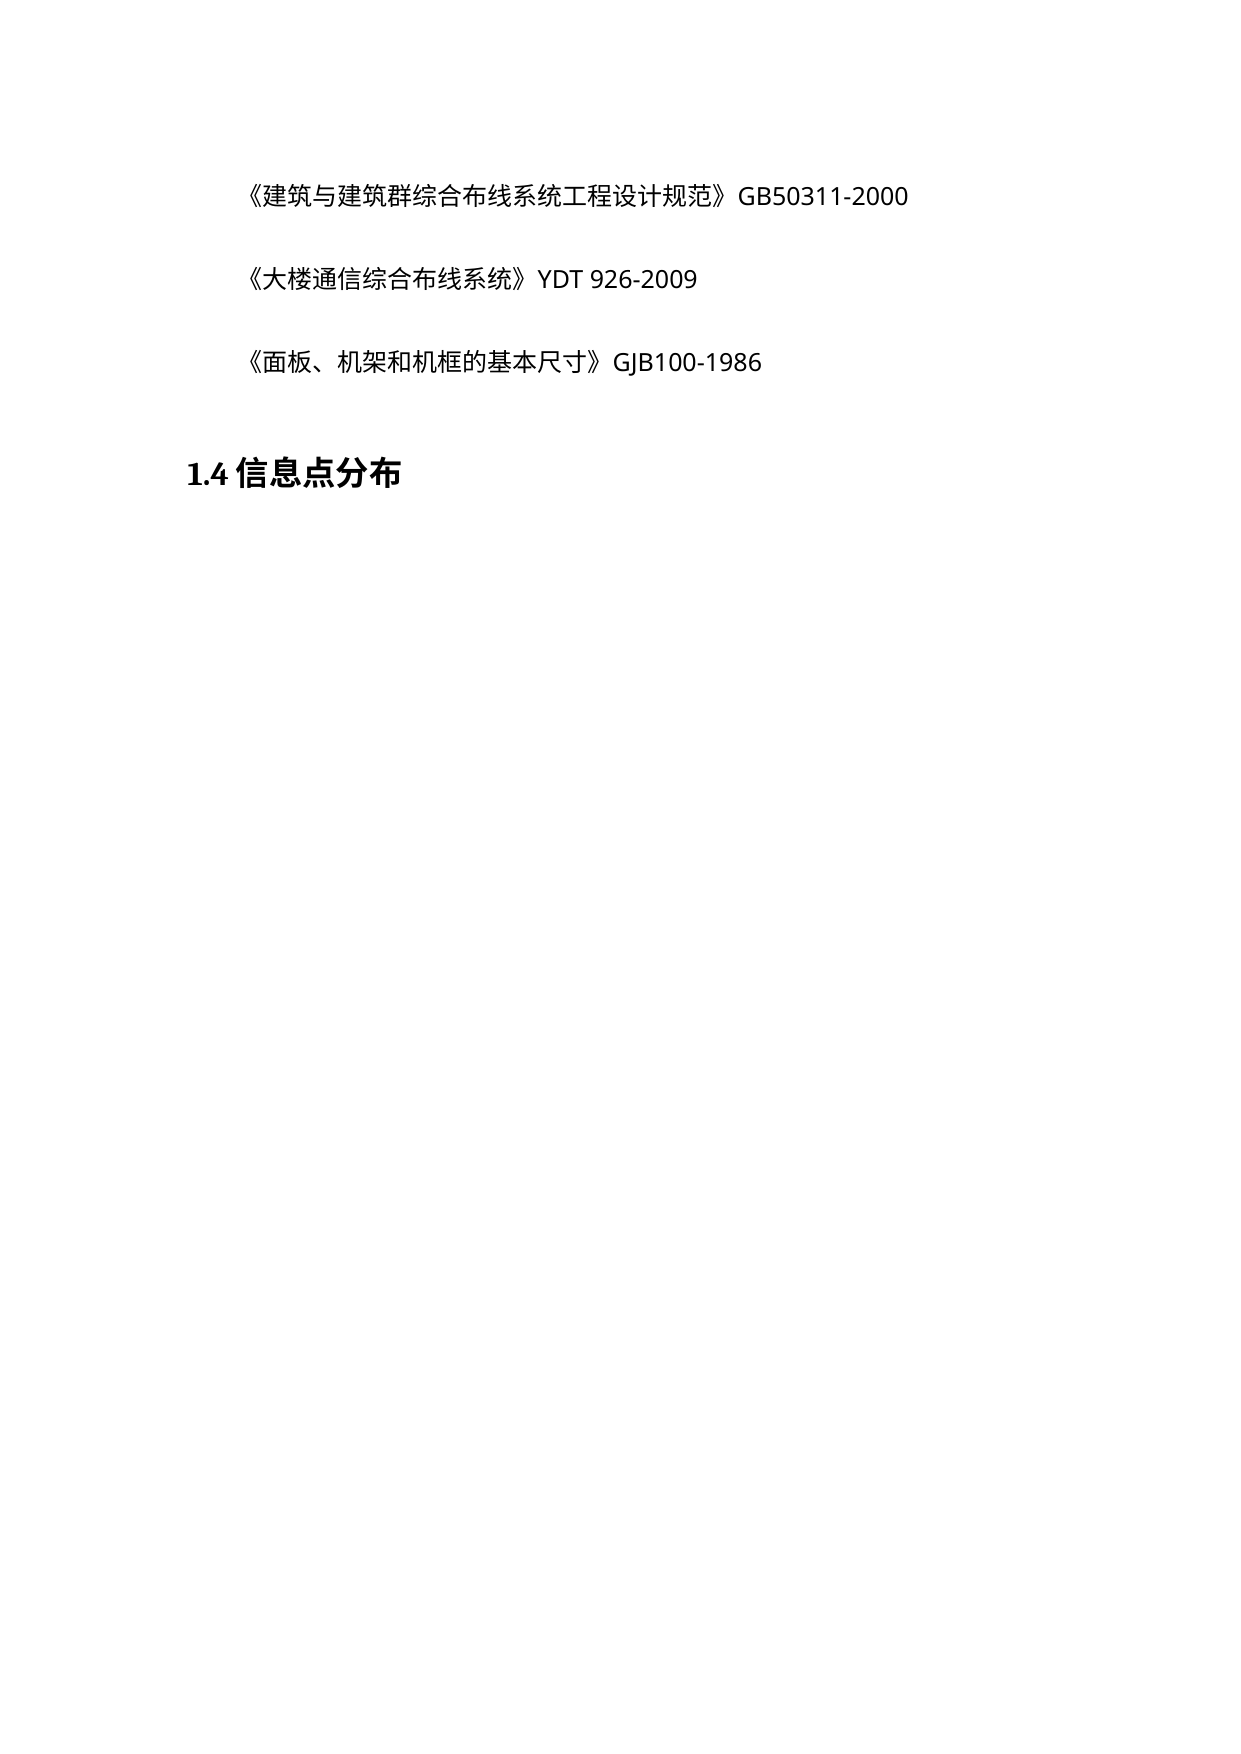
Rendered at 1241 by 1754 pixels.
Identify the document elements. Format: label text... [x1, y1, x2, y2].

text 《面板、机架和机框的基本尺寸》GJB100-1986 [187, 328, 1053, 393]
text 《建筑与建筑群综合布线系统工程设计规范》GB50311-2000 [187, 162, 1053, 227]
subtitle 1.4信息点分布 [187, 438, 1053, 503]
text 《大楼通信综合布线系统》YDT 926-2009 [187, 245, 1053, 310]
